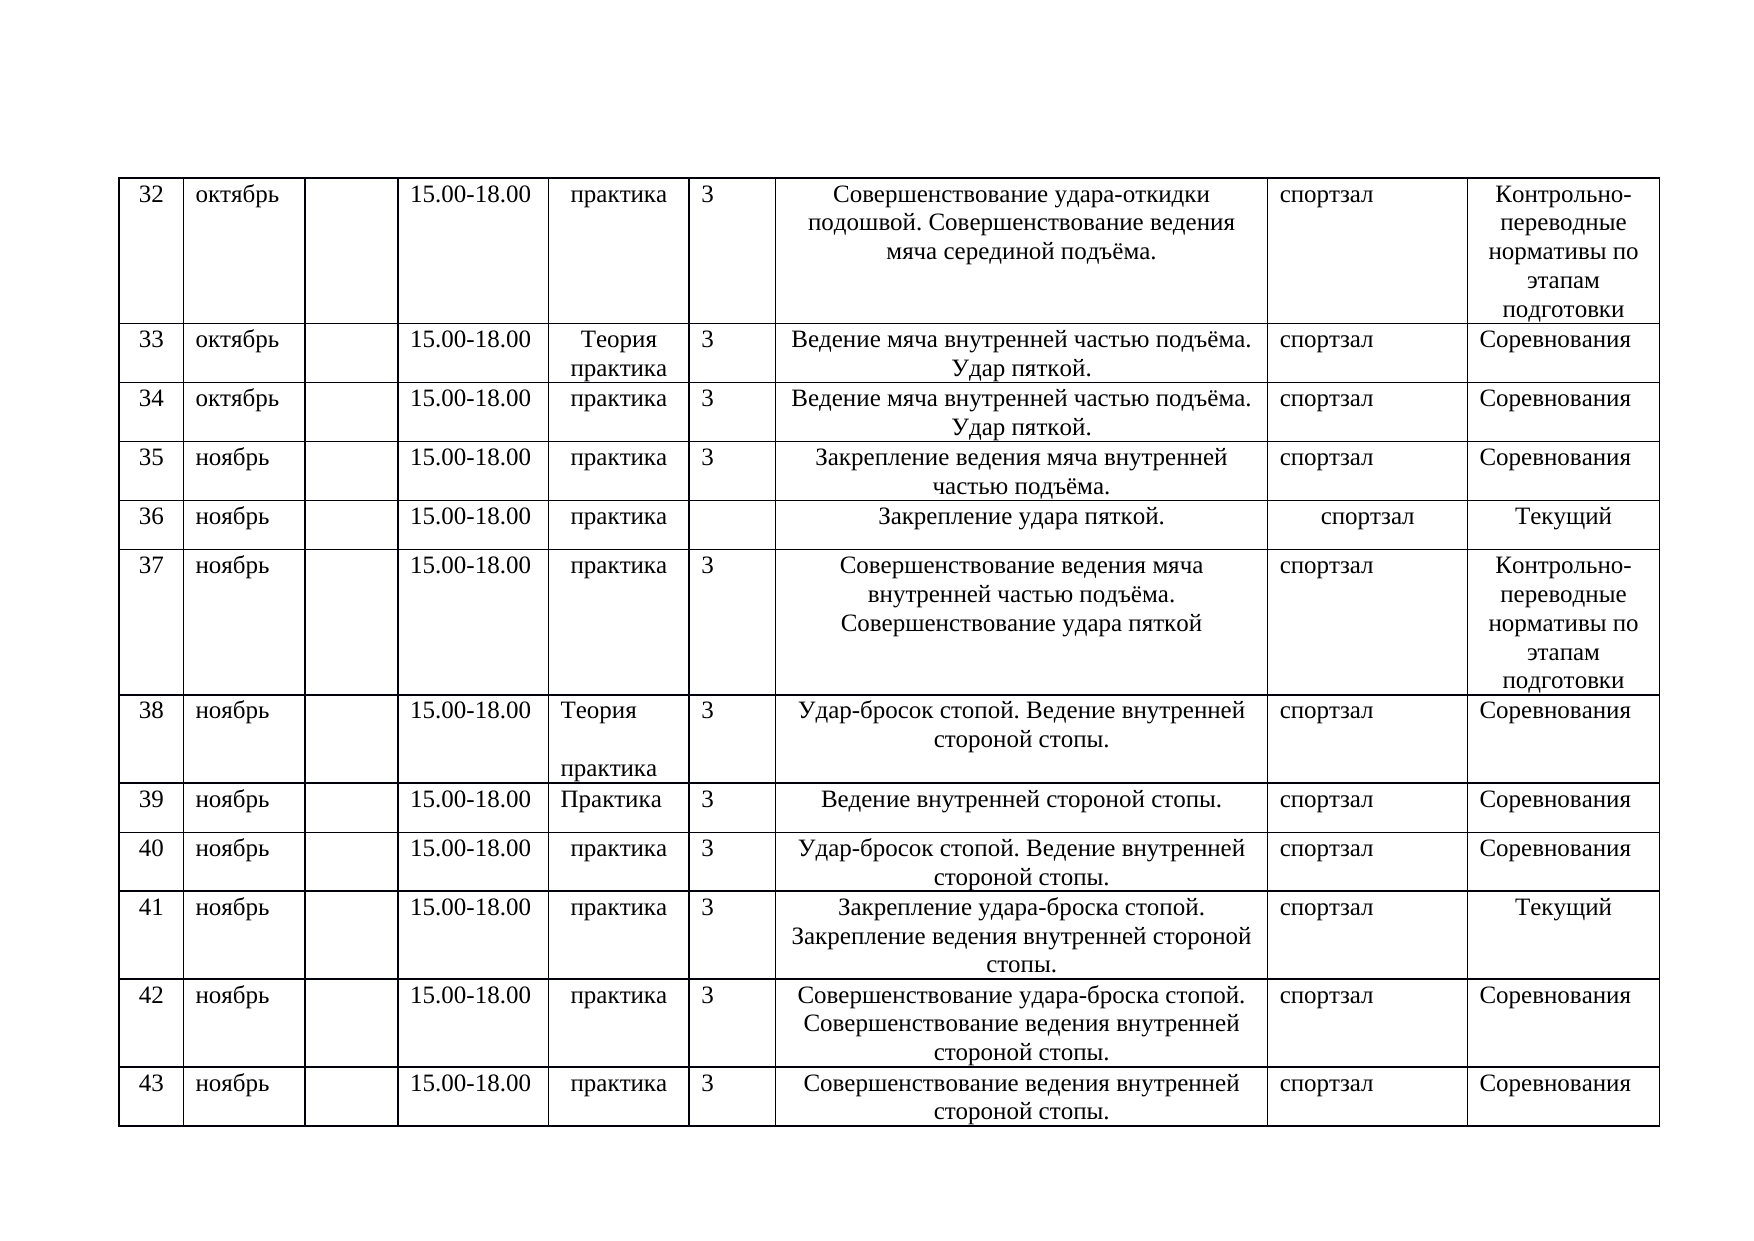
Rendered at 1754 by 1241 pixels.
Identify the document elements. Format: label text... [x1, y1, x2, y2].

table_cell [306, 1068, 397, 1125]
table_cell спортзал [1268, 324, 1467, 382]
table_cell 3 [690, 550, 775, 694]
table_cell Соревнования [1468, 1068, 1659, 1125]
table_cell спортзал [1268, 1068, 1467, 1125]
table_cell спортзал [1268, 980, 1467, 1066]
table_cell спортзал [1268, 784, 1467, 831]
table_cell ноябрь [184, 980, 304, 1066]
table_cell 35 [120, 442, 183, 500]
table_cell 15.00-18.00 [399, 784, 548, 831]
table_cell Ведение внутренней стороной стопы. [776, 784, 1267, 831]
table_cell 34 [120, 383, 183, 441]
table_cell 15.00-18.00 [399, 501, 548, 549]
table_cell 3 [690, 179, 775, 322]
table_cell 15.00-18.00 [399, 550, 548, 694]
table_cell ноябрь [184, 501, 304, 549]
table_cell 3 [690, 383, 775, 441]
table_cell спортзал [1268, 501, 1467, 549]
table_cell [306, 980, 397, 1066]
table_cell [306, 501, 397, 549]
table_cell практика [549, 501, 688, 549]
table_cell Соревнования [1468, 833, 1659, 890]
table_cell 3 [690, 833, 775, 890]
table_cell [690, 501, 775, 549]
table_cell 3 [690, 696, 775, 782]
table_cell Соревнования [1468, 696, 1659, 782]
table_cell 41 [120, 892, 183, 978]
table_cell 40 [120, 833, 183, 890]
table_cell практика [549, 980, 688, 1066]
table_cell Соревнования [1468, 784, 1659, 831]
table_cell Закрепление ведения мяча внутренней частью подъёма. [776, 442, 1267, 500]
table_cell [306, 892, 397, 978]
table_cell 15.00-18.00 [399, 833, 548, 890]
table_cell [306, 550, 397, 694]
table_cell Соревнования [1468, 980, 1659, 1066]
table_cell Удар-бросок стопой. Ведение внутренней стороной стопы. [776, 696, 1267, 782]
table_cell спортзал [1268, 892, 1467, 978]
table_cell спортзал [1268, 383, 1467, 441]
table_cell ноябрь [184, 550, 304, 694]
table_cell практика [549, 442, 688, 500]
table_cell 43 [120, 1068, 183, 1125]
table_cell 42 [120, 980, 183, 1066]
table_cell ноябрь [184, 696, 304, 782]
table_cell Совершенствование ведения мяча внутренней частью подъёма. Совершенствование удара пяткой [776, 550, 1267, 694]
table_cell 15.00-18.00 [399, 383, 548, 441]
table_cell 15.00-18.00 [399, 980, 548, 1066]
table_cell 15.00-18.00 [399, 696, 548, 782]
table_cell Ведение мяча внутренней частью подъёма. Удар пяткой. [776, 383, 1267, 441]
table_cell спортзал [1268, 442, 1467, 500]
table_cell [306, 442, 397, 500]
table_cell [306, 833, 397, 890]
table_cell [306, 383, 397, 441]
table_cell Соревнования [1468, 442, 1659, 500]
table_cell Соревнования [1468, 383, 1659, 441]
table_cell Совершенствование удара-откидки подошвой. Совершенствование ведения мяча серединой подъёма. [776, 179, 1267, 322]
table_cell Контрольно-переводные нормативы по этапам подготовки [1468, 550, 1659, 694]
table_cell 36 [120, 501, 183, 549]
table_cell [776, 980, 1267, 1066]
table_cell 37 [120, 550, 183, 694]
table_cell 3 [690, 784, 775, 831]
table_cell Ведение мяча внутренней частью подъёма. Удар пяткой. [776, 324, 1267, 382]
table_cell 3 [690, 324, 775, 382]
table_cell ноябрь [184, 1068, 304, 1125]
table_cell ноябрь [184, 442, 304, 500]
table_cell Практика [549, 784, 688, 831]
table_cell 3 [690, 892, 775, 978]
table_cell 3 [690, 1068, 775, 1125]
table_cell октябрь [184, 179, 304, 322]
table_cell спортзал [1268, 833, 1467, 890]
table_cell спортзал [1268, 179, 1467, 322]
table_cell 15.00-18.00 [399, 1068, 548, 1125]
table_cell 39 [120, 784, 183, 831]
table_cell спортзал [1268, 550, 1467, 694]
table_cell [306, 696, 397, 782]
table_cell ноябрь [184, 784, 304, 831]
table_cell Теория практика [549, 696, 688, 782]
table_cell практика [549, 833, 688, 890]
table_cell Совершенствование ведения внутренней стороной стопы. [776, 1068, 1267, 1125]
table_cell спортзал [1268, 696, 1467, 782]
table_cell 38 [120, 696, 183, 782]
table_cell Удар-бросок стопой. Ведение внутренней стороной стопы. [776, 833, 1267, 890]
table_cell октябрь [184, 324, 304, 382]
table_cell [306, 179, 397, 322]
table_cell Закрепление удара пяткой. [776, 501, 1267, 549]
table_cell 15.00-18.00 [399, 324, 548, 382]
table_cell 3 [690, 980, 775, 1066]
table_cell практика [549, 179, 688, 322]
table_cell 15.00-18.00 [399, 892, 548, 978]
table_cell Контрольно-переводные нормативы по этапам подготовки [1468, 179, 1659, 322]
table_cell Текущий [1468, 501, 1659, 549]
table_cell Соревнования [1468, 324, 1659, 382]
table_cell практика [549, 892, 688, 978]
table_cell Теория практика [549, 324, 688, 382]
table_cell [306, 324, 397, 382]
table_cell практика [549, 383, 688, 441]
table_cell практика [549, 550, 688, 694]
table_cell октябрь [184, 383, 304, 441]
table_cell 15.00-18.00 [399, 179, 548, 322]
table_cell 15.00-18.00 [399, 442, 548, 500]
table_cell 32 [120, 179, 183, 322]
table_cell Закрепление удара-броска стопой. Закрепление ведения внутренней стороной стопы. [776, 892, 1267, 978]
table_cell ноябрь [184, 833, 304, 890]
table_cell практика [549, 1068, 688, 1125]
table_cell [306, 784, 397, 831]
table_cell 3 [690, 442, 775, 500]
table_cell ноябрь [184, 892, 304, 978]
table_cell Текущий [1468, 892, 1659, 978]
table_cell 33 [120, 324, 183, 382]
